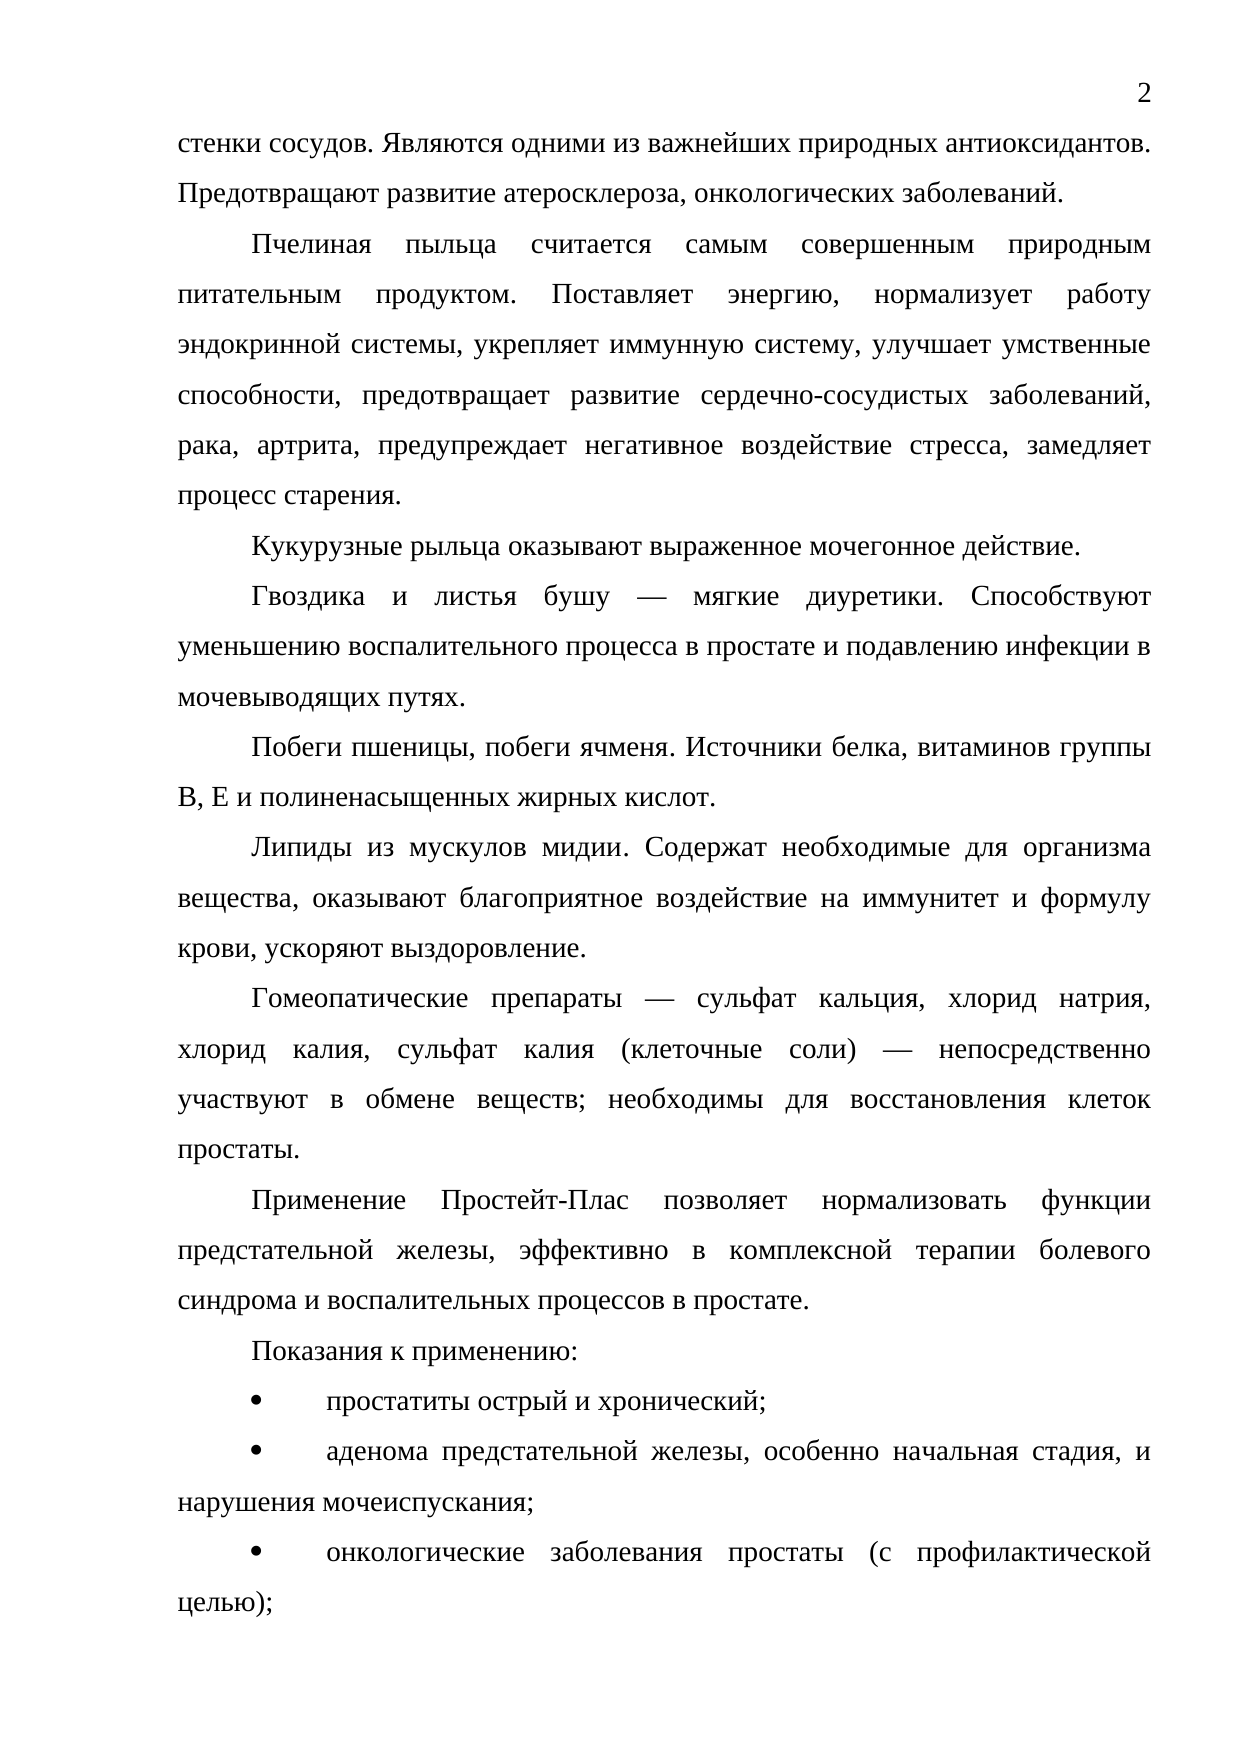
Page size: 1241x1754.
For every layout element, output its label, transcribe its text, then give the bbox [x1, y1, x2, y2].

text Применение Простейт-Плас позволяет нормализовать функции предстательной железы, эффективно в комплексной терапии болевого синдрома и воспалительных процессов в простате. [177, 1182, 1152, 1316]
list аденома предстательной железы, особенно начальная стадия, и нарушения мочеиспускания; [177, 1433, 1152, 1517]
list простатиты острый и хронический; [177, 1383, 1152, 1417]
text Пчелиная пыльца считается самым совершенным природным питательным продуктом. Поставляет энергию, нормализует работу эндокринной системы, укрепляет иммунную систему, улучшает умственные способности, предотвращает развитие сердечно-сосудистых заболеваний, рака, артрита, предупреждает негативное воздействие стресса, замедляет процесс старения. [177, 226, 1152, 511]
text Показания к применению: [177, 1333, 1152, 1366]
text Гвоздика и листья бушу — мягкие диуретики. Способствуют уменьшению воспалительного процесса в простате и подавлению инфекции в мочевыводящих путях. [177, 578, 1152, 712]
text Липиды из мускулов мидии. Содержат необходимые для организма вещества, оказывают благоприятное воздействие на иммунитет и формулу крови, ускоряют выздоровление. [177, 829, 1152, 964]
list онкологические заболевания простаты (с профилактической целью); [177, 1534, 1152, 1618]
text Гомеопатические препараты — сульфат кальция, хлорид натрия, хлорид калия, сульфат калия (клеточные соли) — непосредственно участвуют в обмене веществ; необходимы для восстановления клеток простаты. [177, 981, 1152, 1165]
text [177, 125, 1152, 209]
text Побеги пшеницы, побеги ячменя. Источники белка, витаминов группы В, Е и полиненасыщенных жирных кислот. [177, 729, 1152, 813]
text Кукурузные рыльца оказывают выраженное мочегонное действие. [177, 528, 1152, 561]
